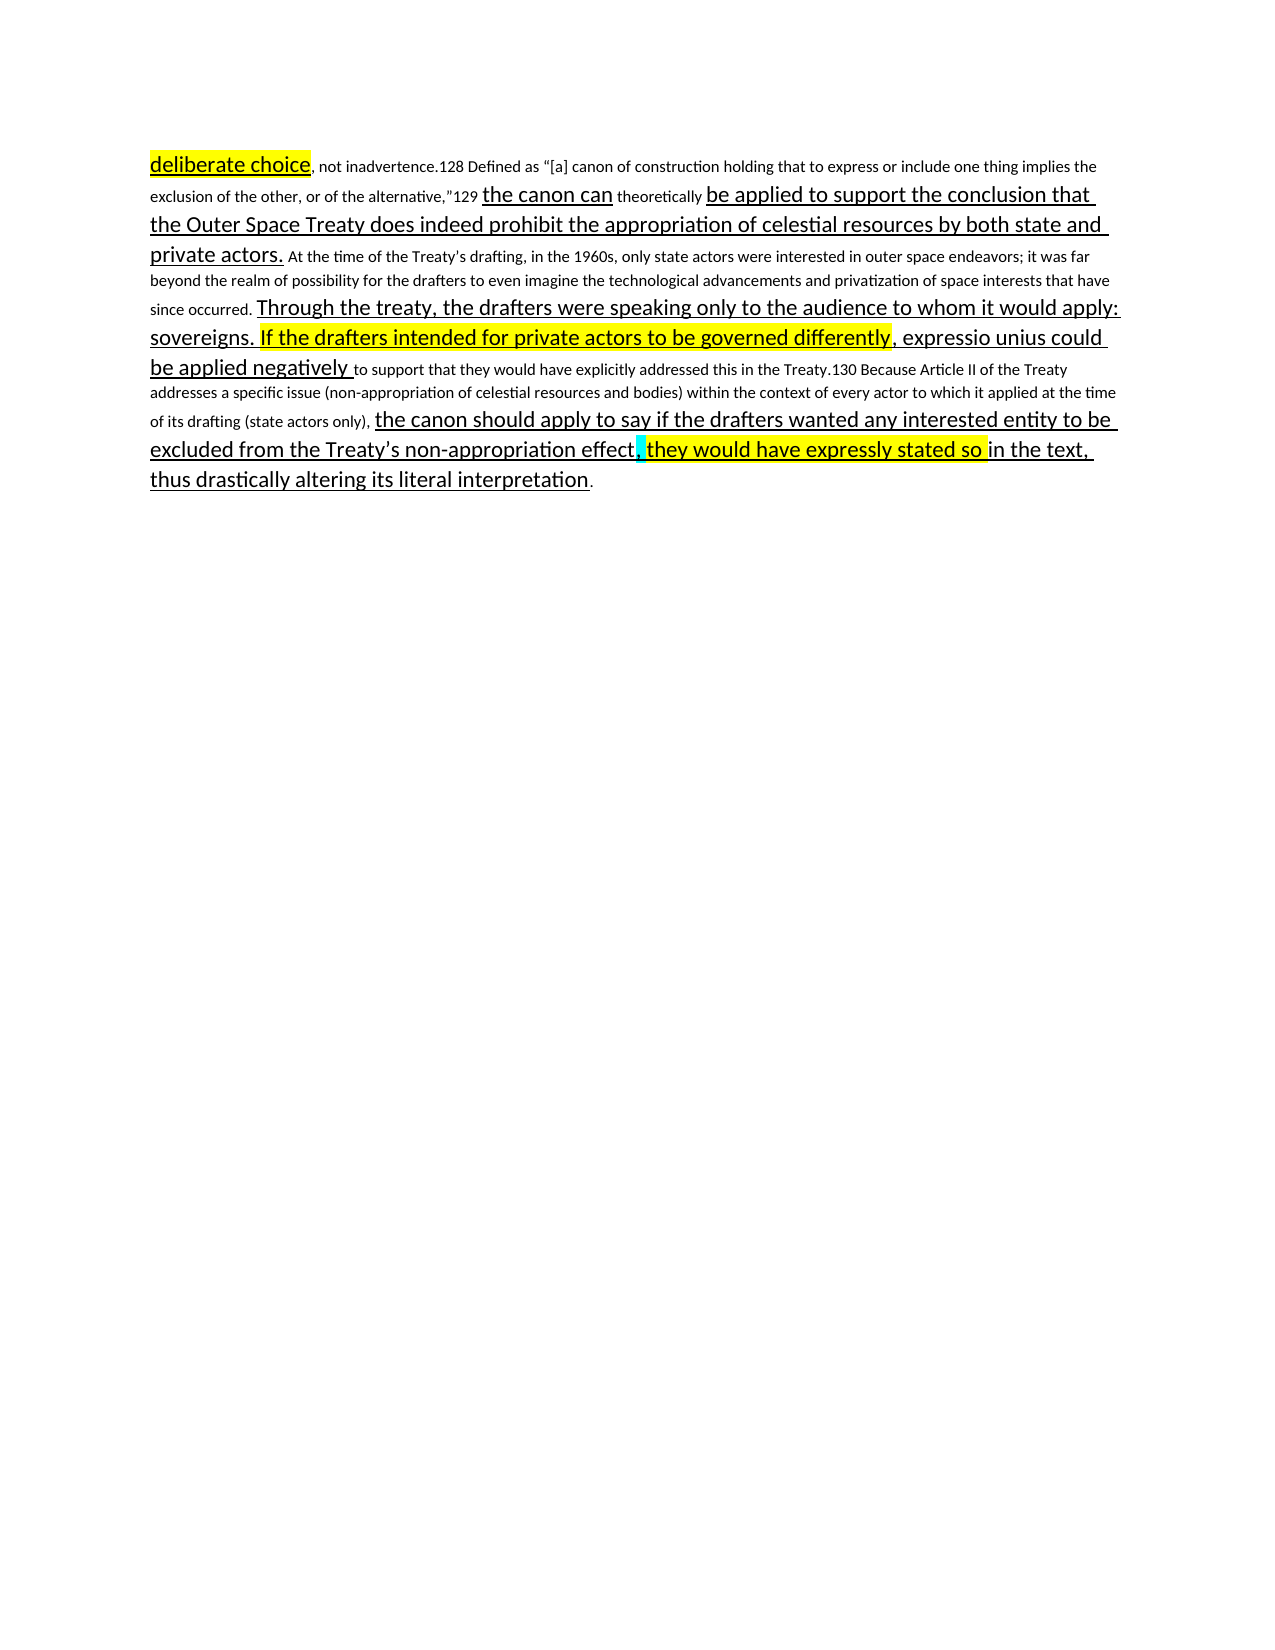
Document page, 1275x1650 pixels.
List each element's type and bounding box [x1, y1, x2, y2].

text [150, 150, 1125, 494]
